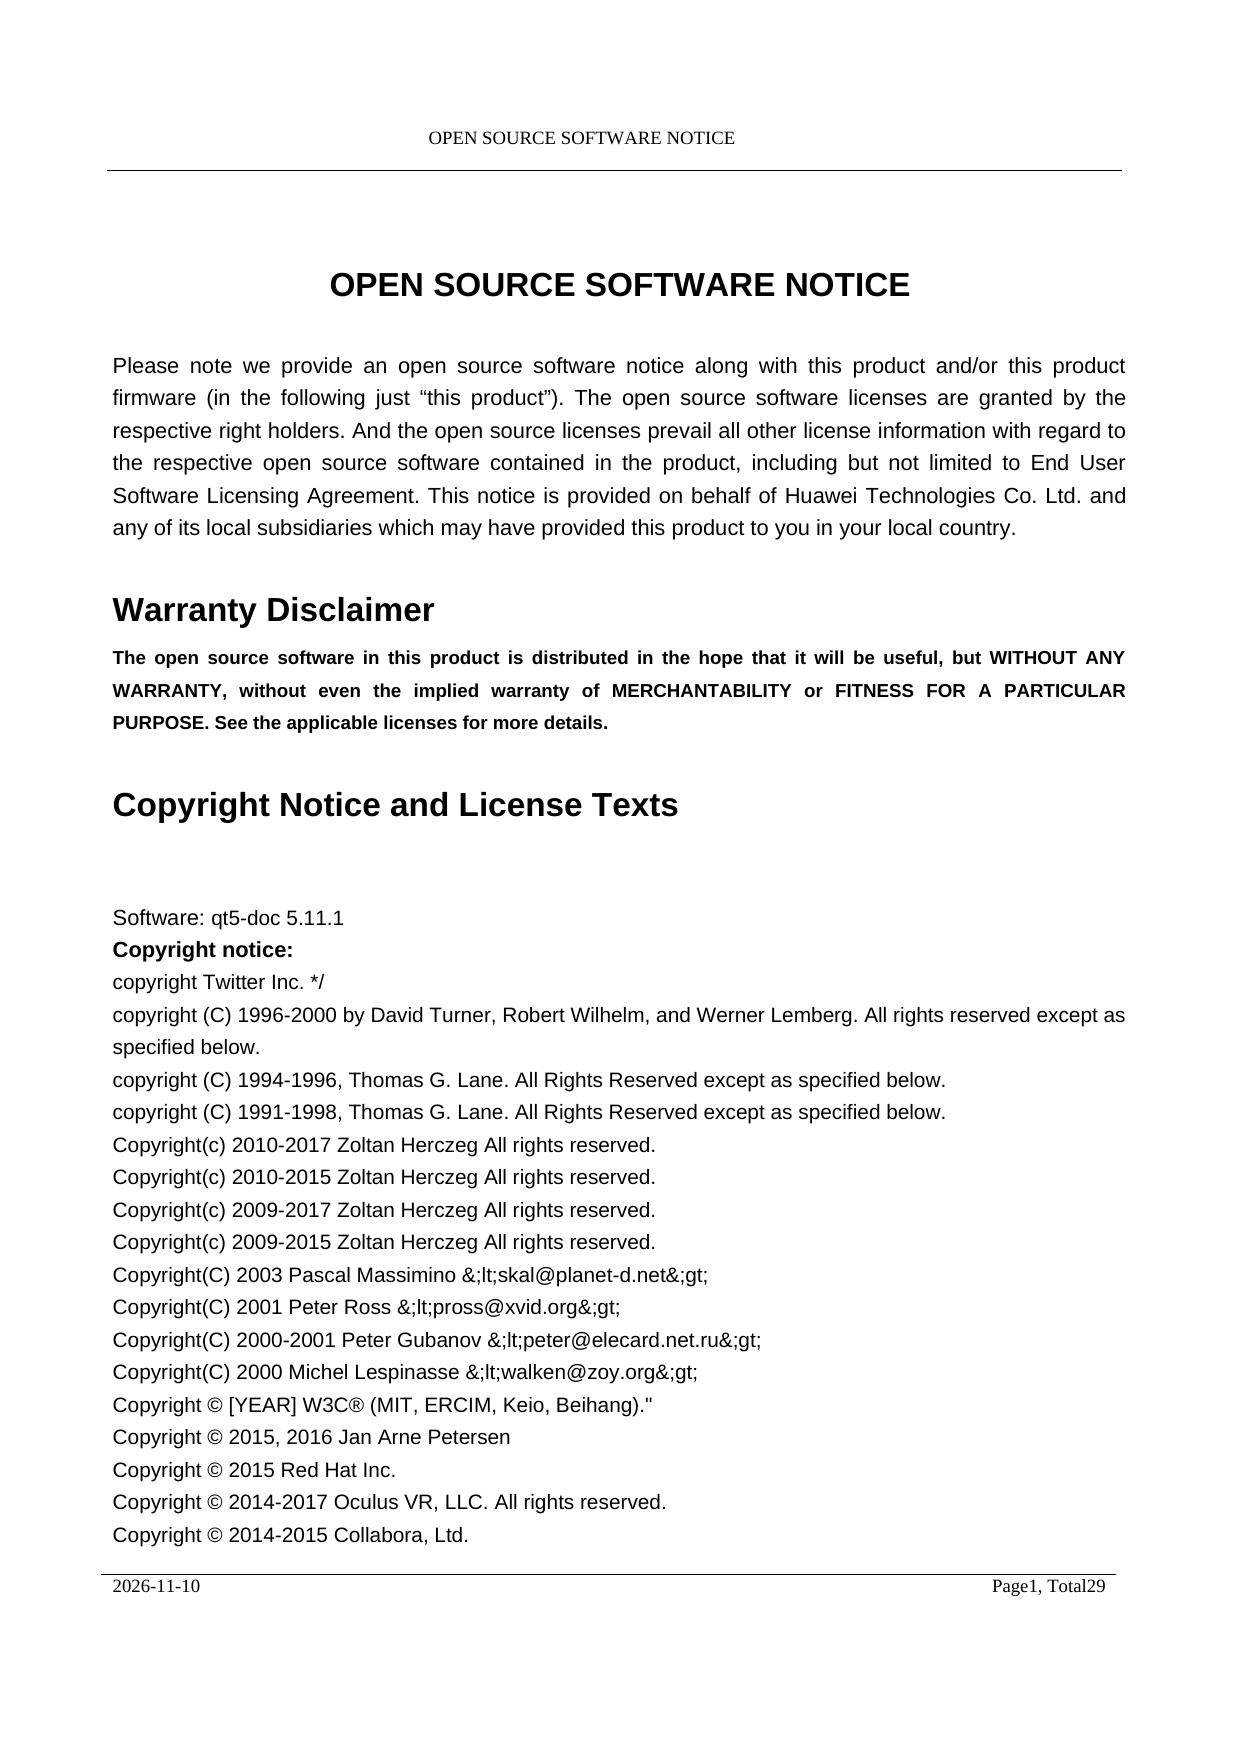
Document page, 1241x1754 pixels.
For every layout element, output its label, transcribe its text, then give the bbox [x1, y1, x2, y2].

text copyright (C) 1994-1996, Thomas G. Lane. All Rights Reserved except as specified below. [112, 1063, 1128, 1096]
text Copyright © 2015, 2016 Jan Arne Petersen [112, 1421, 1128, 1453]
text Copyright © 2015 Red Hat Inc. [112, 1453, 1128, 1486]
text Please note we provide an open source software notice along with this product and/or this product firmware (in the following just “this product”). The open source software licenses are granted by the respective right holders. And the open source licenses prevail all other license information with regard to the respective open source software contained in the product, including but not limited to End User Software Licensing Agreement. This notice is provided on behalf of Huawei Technologies Co. Ltd. and any of its local subsidiaries which may have provided this product to you in your local country. [112, 349, 1128, 544]
text Copyright © 2014-2017 Oculus VR, LLC. All rights reserved. [112, 1486, 1128, 1518]
text Copyright notice: [112, 933, 1128, 966]
text Copyright(c) 2010-2017 Zoltan Herczeg All rights reserved. [112, 1128, 1128, 1161]
text Copyright(C) 2000-2001 Peter Gubanov &;lt;peter@elecard.net.ru&;gt; [112, 1323, 1128, 1356]
text Copyright(c) 2010-2015 Zoltan Herczeg All rights reserved. [112, 1161, 1128, 1193]
text copyright Twitter Inc. */ [112, 966, 1128, 998]
text The open source software in this product is distributed in the hope that it will be useful, but WITHOUT ANY WARRANTY, without even the implied warranty of MERCHANTABILITY or FITNESS FOR A PARTICULAR PURPOSE. See the applicable licenses for more details. [112, 641, 1128, 739]
text Copyright(C) 2001 Peter Ross &;lt;pross@xvid.org&;gt; [112, 1291, 1128, 1323]
text Copyright(C) 2003 Pascal Massimino &;lt;skal@planet-d.net&;gt; [112, 1258, 1128, 1291]
text Copyright(c) 2009-2017 Zoltan Herczeg All rights reserved. [112, 1193, 1128, 1226]
text Copyright(C) 2000 Michel Lespinasse &;lt;walken@zoy.org&;gt; [112, 1356, 1128, 1388]
text Software: qt5-doc 5.11.1 [112, 901, 1128, 933]
text Copyright(c) 2009-2015 Zoltan Herczeg All rights reserved. [112, 1226, 1128, 1258]
text Warranty Disclaimer [112, 576, 1128, 641]
text Copyright Notice and License Texts [112, 771, 1128, 836]
text OPEN SOURCE SOFTWARE NOTICE [112, 251, 1128, 316]
text Copyright © 2014-2015 Collabora, Ltd. [112, 1518, 1128, 1551]
text copyright (C) 1996-2000 by David Turner, Robert Wilhelm, and Werner Lemberg. All rights reserved except as specified below. [112, 998, 1128, 1063]
text copyright (C) 1991-1998, Thomas G. Lane. All Rights Reserved except as specified below. [112, 1096, 1128, 1128]
text Copyright © [YEAR] W3C® (MIT, ERCIM, Keio, Beihang)." [112, 1388, 1128, 1421]
